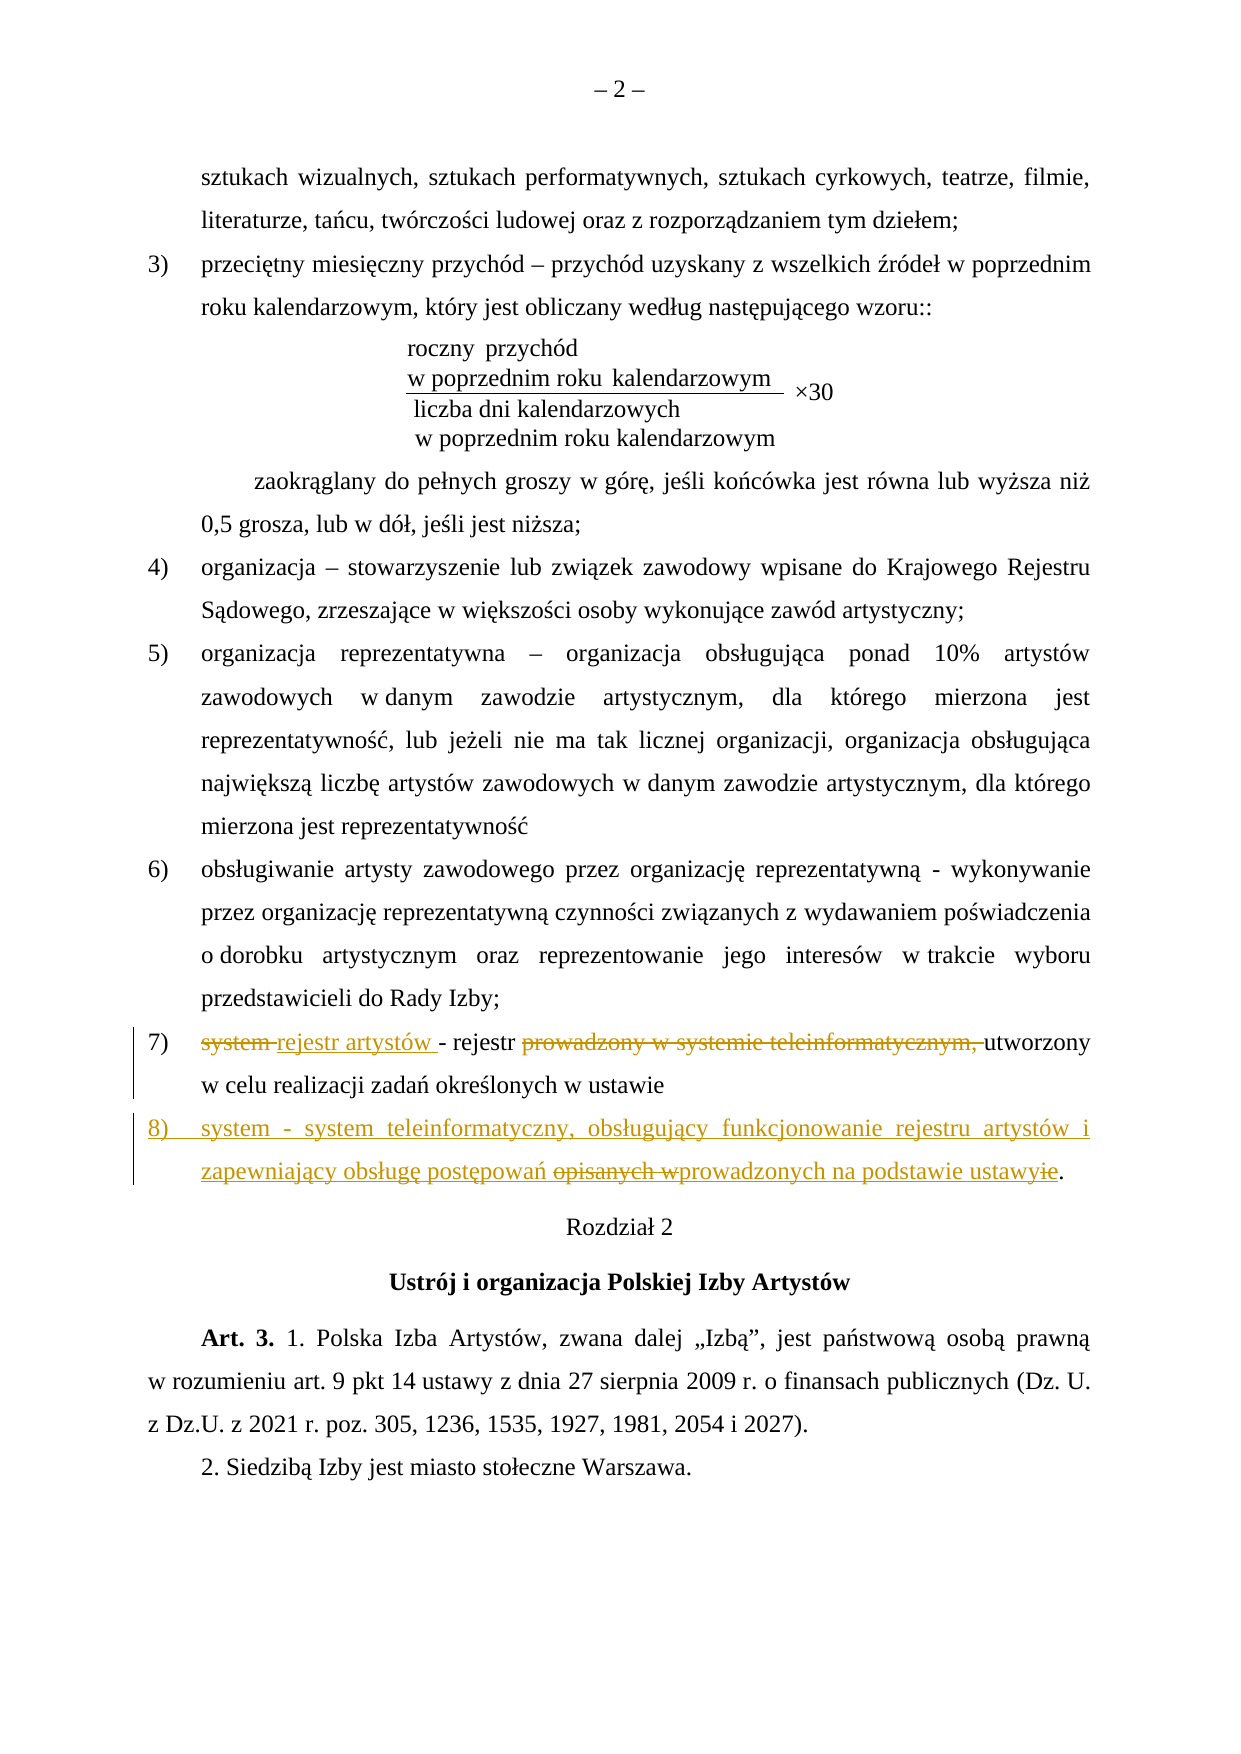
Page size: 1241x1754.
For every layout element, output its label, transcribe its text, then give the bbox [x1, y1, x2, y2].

text 7) - rejestr utworzony w celu realizacji zadań określonych w ustawie [148, 1027, 1091, 1098]
text 4) organizacja – stowarzyszenie lub związek zawodowy wpisane do Krajowego Rejestru Sądowego, zrzeszające w większości osoby wykonujące zawód artystyczny; [148, 552, 1091, 624]
text 2. Siedzibą Izby jest miasto stołeczne Warszawa. [148, 1452, 1091, 1481]
text Ustrój i organizacja Polskiej Izby Artystów [148, 1267, 1091, 1296]
text Rozdział 2 [148, 1212, 1091, 1240]
text 3) przeciętny miesięczny przychód – przychód uzyskany z wszelkich źródeł w poprzednim roku kalendarzowym, który jest obliczany według następującego wzoru:: [148, 249, 1091, 321]
text 5) organizacja reprezentatywna – organizacja obsługująca ponad 10% artystów zawodowych w danym zawodzie artystycznym, dla którego mierzona jest reprezentatywność, lub jeżeli nie ma tak licznej organizacji, organizacja obsługująca największą liczbę artystów zawodowych w danym zawodzie artystycznym, dla którego mierzona jest reprezentatywność [148, 638, 1091, 840]
text zaokrąglany do pełnych groszy w górę, jeśli końcówka jest równa lub wyższa niż 0,5 grosza, lub w dół, jeśli jest niższa; [201, 466, 1091, 538]
text . [148, 1113, 1091, 1185]
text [148, 162, 1091, 234]
text Art. 3. 1. Polska Izba Artystów, zwana dalej „Izbą”, jest państwową osobą prawną w rozumieniu art. 9 pkt 14 ustawy z dnia 27 sierpnia 2009 r. o finansach publicznych (Dz. U. z Dz.U. z 2021 r. poz. 305, 1236, 1535, 1927, 1981, 2054 i 2027). [148, 1323, 1091, 1438]
text 6) obsługiwanie artysty zawodowego przez organizację reprezentatywną - wykonywanie przez organizację reprezentatywną czynności związanych z wydawaniem poświadczenia o dorobku artystycznym oraz reprezentowanie jego interesów w trakcie wyboru przedstawicieli do Rady Izby; [148, 854, 1091, 1012]
